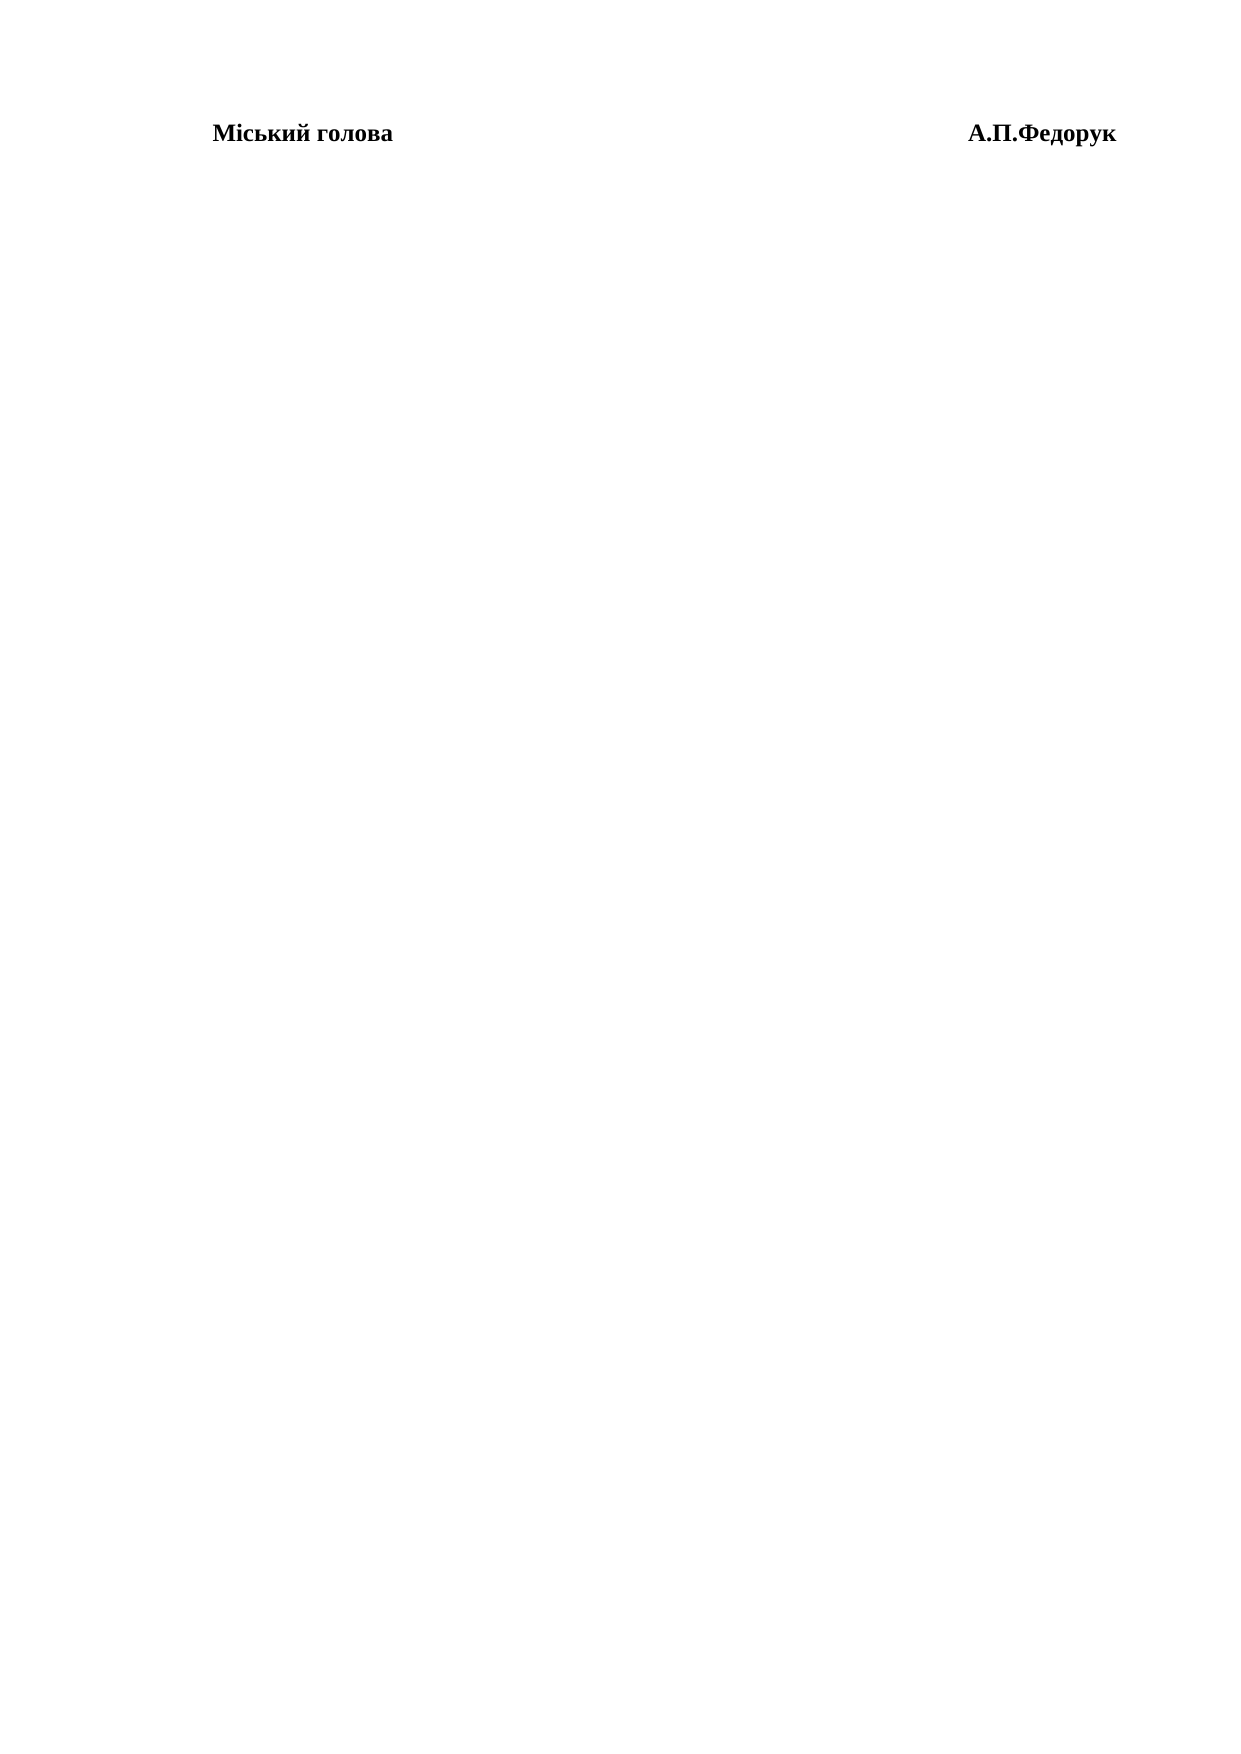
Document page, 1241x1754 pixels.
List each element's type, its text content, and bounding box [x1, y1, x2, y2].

text Міський голова А.П.Федорук [177, 118, 1152, 147]
